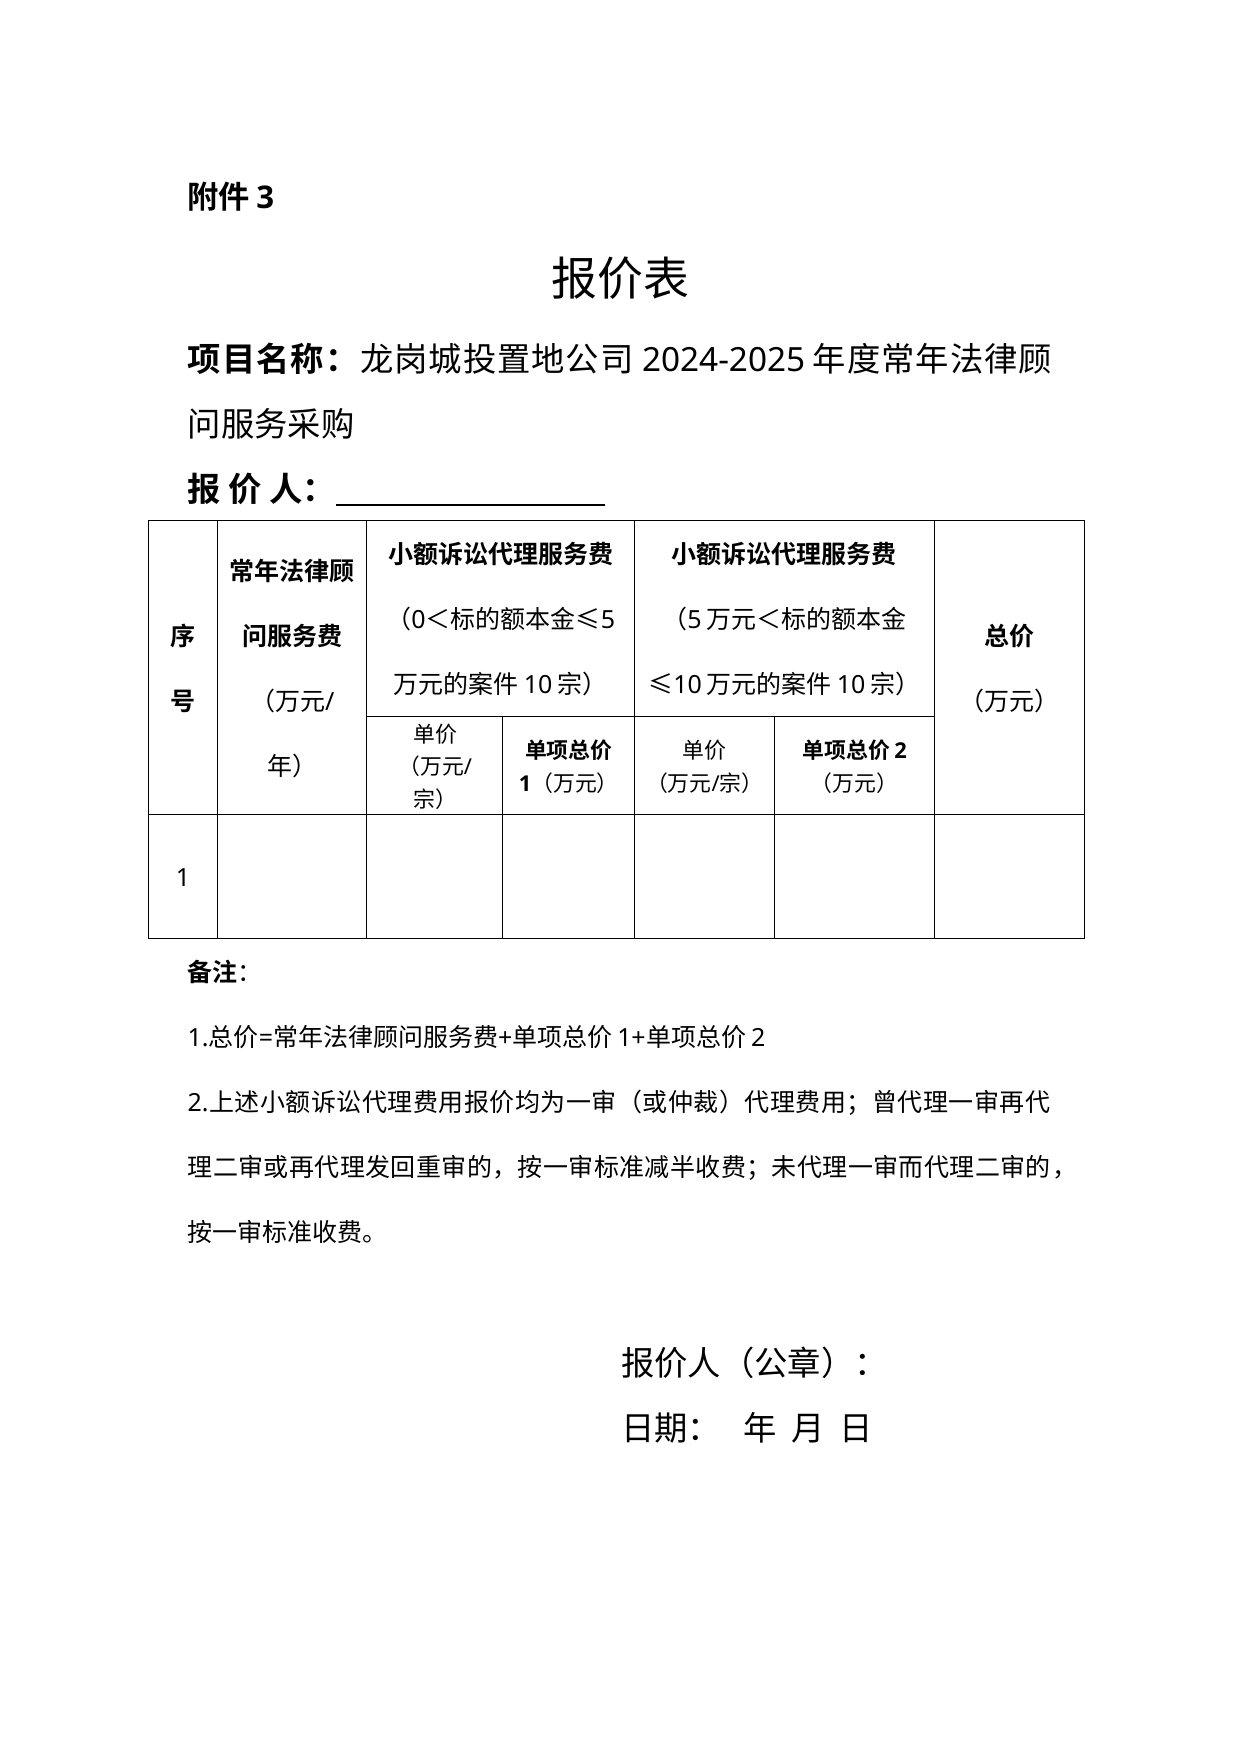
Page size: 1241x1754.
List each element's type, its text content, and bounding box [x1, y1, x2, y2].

table_cell 单价 （万元/宗） [635, 717, 774, 814]
text 报价人（公章）： [187, 1328, 1053, 1393]
table_header 常年法律顾问服务费（万元/年） [218, 521, 366, 814]
list 备注： [187, 939, 1053, 1003]
table_cell [775, 815, 934, 937]
text 2.上述小额诉讼代理费用报价均为一审（或仲裁）代理费用；曾代理一审再代理二审或再代理发回重审的，按一审标准减半收费；未代理一审而代理二审的，按一审标准收费。 [187, 1068, 1053, 1263]
text 日期： 年 月 日 [187, 1393, 1053, 1458]
text 项目名称：龙岗城投置地公司2024-2025年度常年法律顾问服务采购 [187, 324, 1053, 454]
table_cell [367, 815, 502, 937]
text 附件3 [187, 162, 1053, 227]
table_cell [218, 815, 366, 937]
table_header 总价 （万元） [935, 521, 1084, 814]
text 报价表 [187, 227, 1053, 324]
table_header 小额诉讼代理服务费 （5万元＜标的额本金≤10万元的案件10宗） [635, 521, 934, 716]
table_cell 单项总价2 （万元） [775, 717, 934, 814]
table_header 序号 [149, 521, 217, 814]
table_cell 1 [149, 815, 217, 937]
table_cell [503, 815, 634, 937]
table_header 小额诉讼代理服务费 （0＜标的额本金≤5万元的案件10宗） [367, 521, 634, 716]
table_cell [935, 815, 1084, 937]
table_cell [635, 815, 774, 937]
table_cell 单项总价1（万元） [503, 717, 634, 814]
text 报 价 人： [187, 454, 1053, 519]
list 1.总价=常年法律顾问服务费+单项总价1+单项总价2 [187, 1003, 1053, 1068]
table_cell 单价 （万元/宗） [367, 717, 502, 814]
